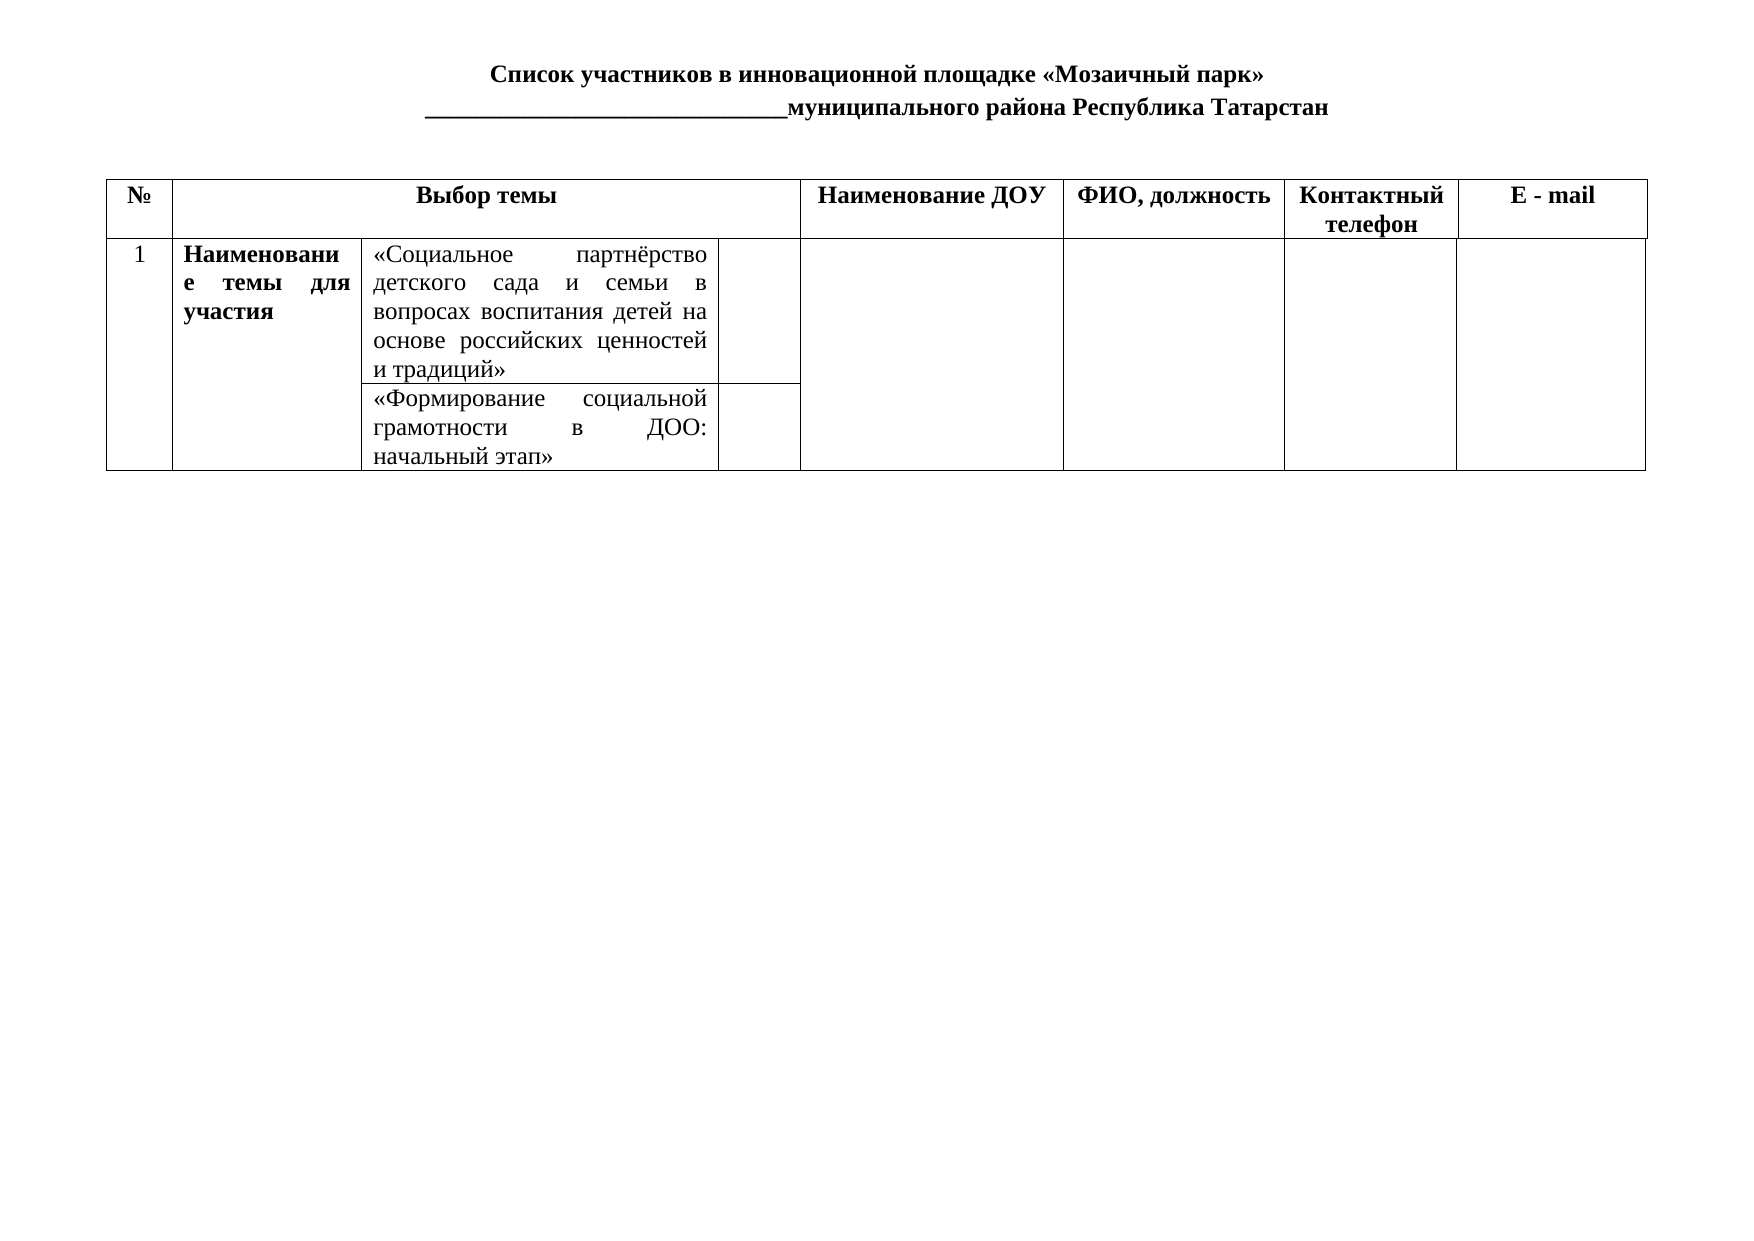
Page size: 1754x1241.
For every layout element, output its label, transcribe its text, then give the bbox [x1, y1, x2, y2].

table_cell Наименование темы для участия [173, 239, 361, 470]
table_header № [107, 180, 172, 238]
text _____________________________муниципального района Республика Татарстан [118, 92, 1636, 121]
table_header Наименование ДОУ [801, 180, 1063, 238]
table_header E - mail [1459, 180, 1647, 238]
table_cell «Формирование социальной грамотности в ДОО: начальный этап» [362, 384, 718, 470]
table_cell «Социальное партнёрство детского сада и семьи в вопросах воспитания детей на основе российских ценностей и традиций» [362, 239, 718, 382]
table_cell [801, 239, 1063, 470]
table_cell [719, 384, 800, 470]
table_cell [1064, 239, 1284, 470]
table_cell [719, 239, 800, 382]
table_cell [1457, 239, 1645, 470]
table_header ФИО, должность [1064, 180, 1284, 238]
table_header Контактный телефон [1285, 180, 1458, 238]
table_cell 1 [107, 239, 172, 470]
table_header Выбор темы [173, 180, 800, 238]
text Список участников в инновационной площадке «Мозаичный парк» [118, 59, 1636, 88]
table_cell [1285, 239, 1456, 470]
